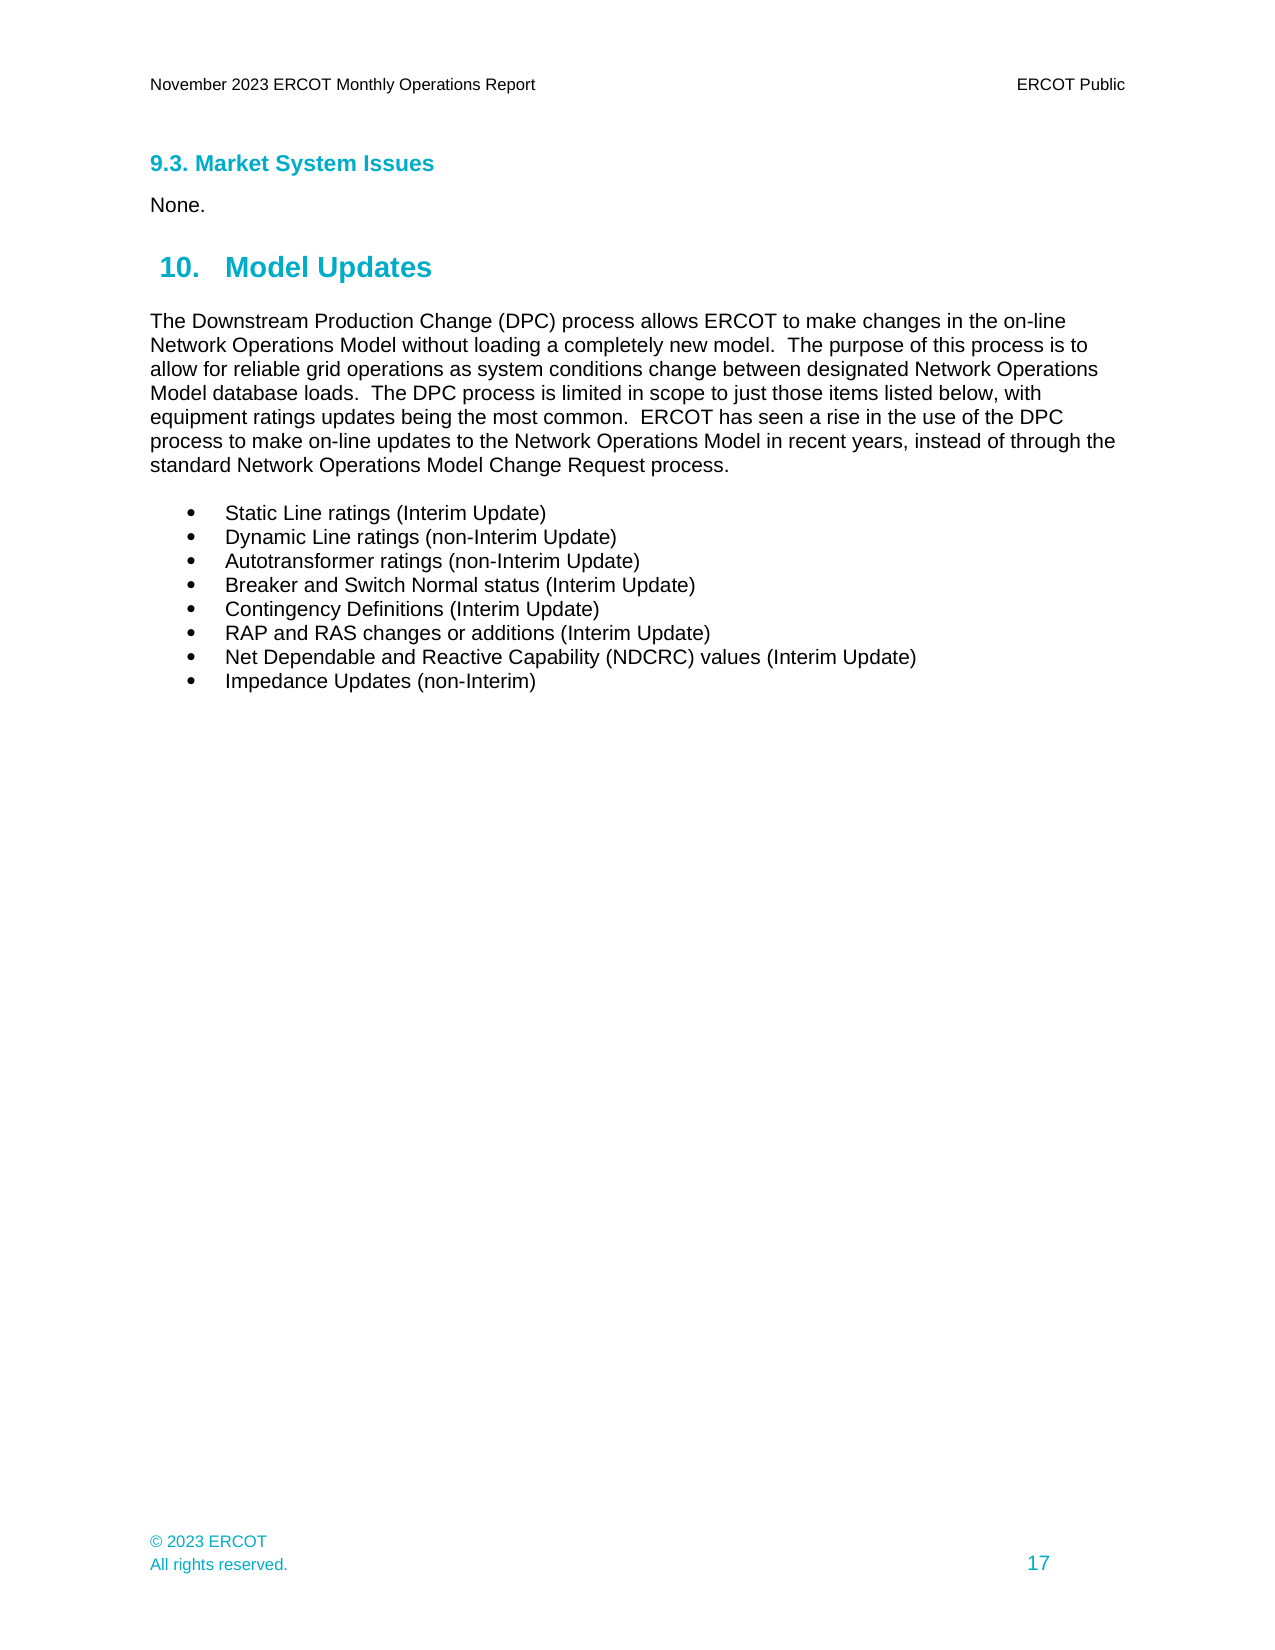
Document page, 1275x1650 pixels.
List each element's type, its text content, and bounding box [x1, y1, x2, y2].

list Static Line ratings (Interim Update) [187, 501, 1125, 524]
text None. [150, 193, 1125, 217]
list Contingency Definitions (Interim Update) [187, 597, 1125, 621]
list Impedance Updates (non-Interim) [187, 669, 1125, 693]
list Breaker and Switch Normal status (Interim Update) [187, 573, 1125, 597]
list RAP and RAS changes or additions (Interim Update) [187, 621, 1125, 645]
text The Downstream Production Change (DPC) process allows ERCOT to make changes in the on-line Network Operations Model without loading a completely new model. The purpose of this process is to allow for reliable grid operations as system conditions change between designated Network Operations Model database loads. The DPC process is limited in scope to just those items listed below, with equipment ratings updates being the most common. ERCOT has seen a rise in the use of the DPC process to make on-line updates to the Network Operations Model in recent years, instead of through the standard Network Operations Model Change Request process. [150, 309, 1125, 477]
list Net Dependable and Reactive Capability (NDCRC) values (Interim Update) [187, 645, 1125, 669]
list Autotransformer ratings (non-Interim Update) [187, 549, 1125, 573]
subtitle Model Updates [159, 250, 1125, 284]
subtitle Market System Issues [150, 150, 1125, 176]
list Dynamic Line ratings (non-Interim Update) [187, 524, 1125, 549]
